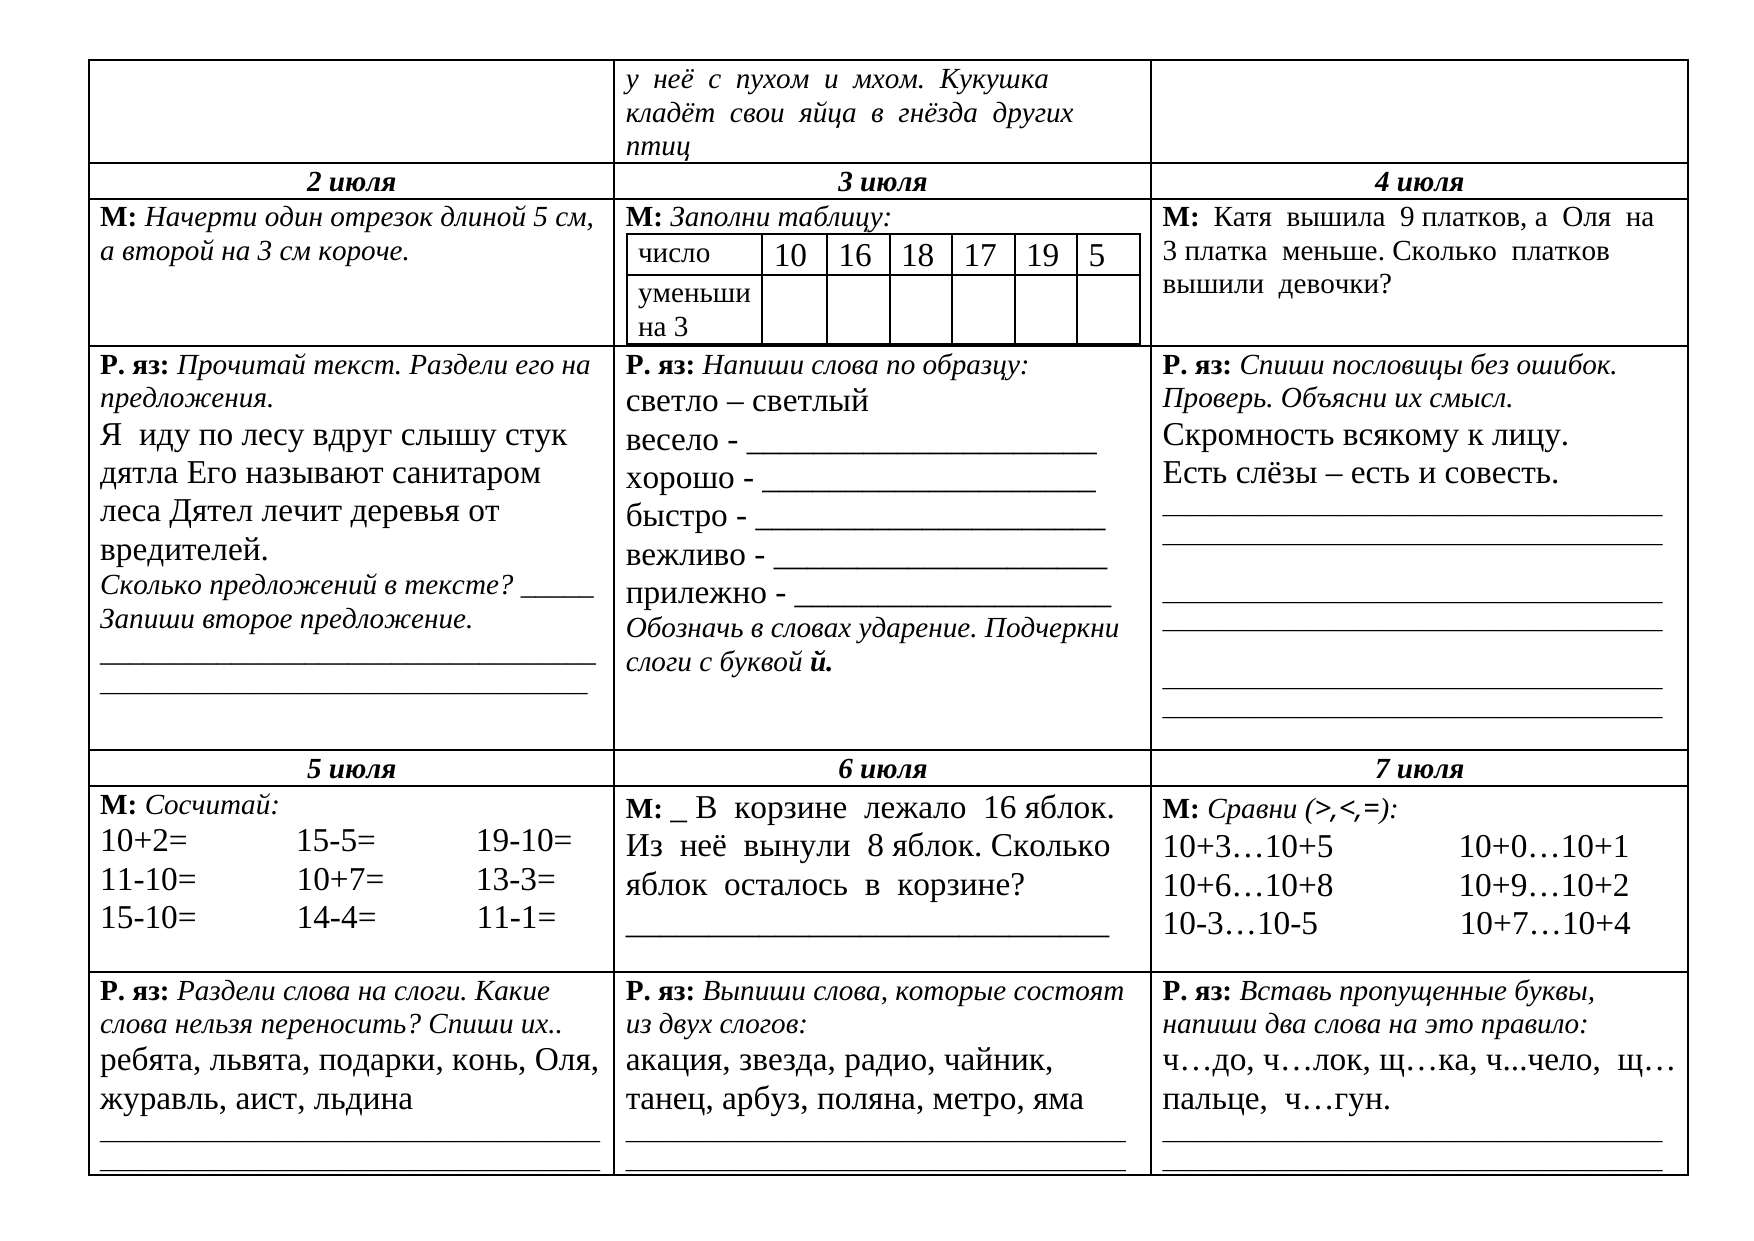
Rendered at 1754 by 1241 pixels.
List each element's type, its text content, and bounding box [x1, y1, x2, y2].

table_cell М: Начерти один отрезок длиной 5 см, а второй на 3 см короче. [90, 200, 613, 345]
table_cell 7 июля [1152, 751, 1687, 785]
table_cell 4 июля [1152, 164, 1687, 197]
table_cell 5 июля [90, 751, 613, 785]
table_cell Р. яз: Напиши слова по образцу: светло – светлый весело - _____________________ хорошо - ____________________ быстро - _____________________ вежливо - ____________________ прилежно - ___________________ Обозначь в словах ударение. Подчеркни слоги с буквой й. [615, 347, 1150, 749]
table_cell 2 июля [90, 164, 613, 197]
table_cell 6 июля [615, 751, 1150, 785]
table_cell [615, 61, 1150, 162]
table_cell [1152, 61, 1687, 162]
table_cell Р. яз: Прочитай текст. Раздели его на предложения. Я иду по лесу вдруг слышу стук дятла Его называют санитаром леса Дятел лечит деревья от вредителей. Сколько предложений в тексте? _____ Запиши второе предложение. __________________________________ _______________________________________ [90, 347, 613, 749]
table_cell М: Катя вышила 9 платков, а Оля на 3 платка меньше. Сколько платков вышили девочки? [1152, 200, 1687, 345]
table_cell 3 июля [615, 164, 1150, 197]
table_cell М: Сравни (>,<,=): 10+3…10+5 10+0…10+1 10+6…10+8 10+9…10+2 10-3…10-5 10+7…10+4 [1152, 787, 1687, 971]
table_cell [1152, 973, 1687, 1174]
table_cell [90, 973, 613, 1174]
table_cell Р. яз: Спиши пословицы без ошибок. Проверь. Объясни их смысл. Скромность всякому к лицу. Есть слёзы – есть и совесть. ________________________________________ ________________________________________ ________________________________________ ________________________________________ ________________________________________ ________________________________________ [1152, 347, 1687, 749]
table_cell М: Сосчитай: 10+2= 15-5= 19-10= 11-10= 10+7= 13-3= 15-10= 14-4= 11-1= [90, 787, 613, 971]
table_cell М: Заполни таблицу: [615, 200, 1150, 345]
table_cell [90, 61, 613, 162]
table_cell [615, 973, 1150, 1174]
table_cell М: _ В корзине лежало 16 яблок. Из неё вынули 8 яблок. Сколько яблок осталось в корзине? _____________________________ [615, 787, 1150, 971]
